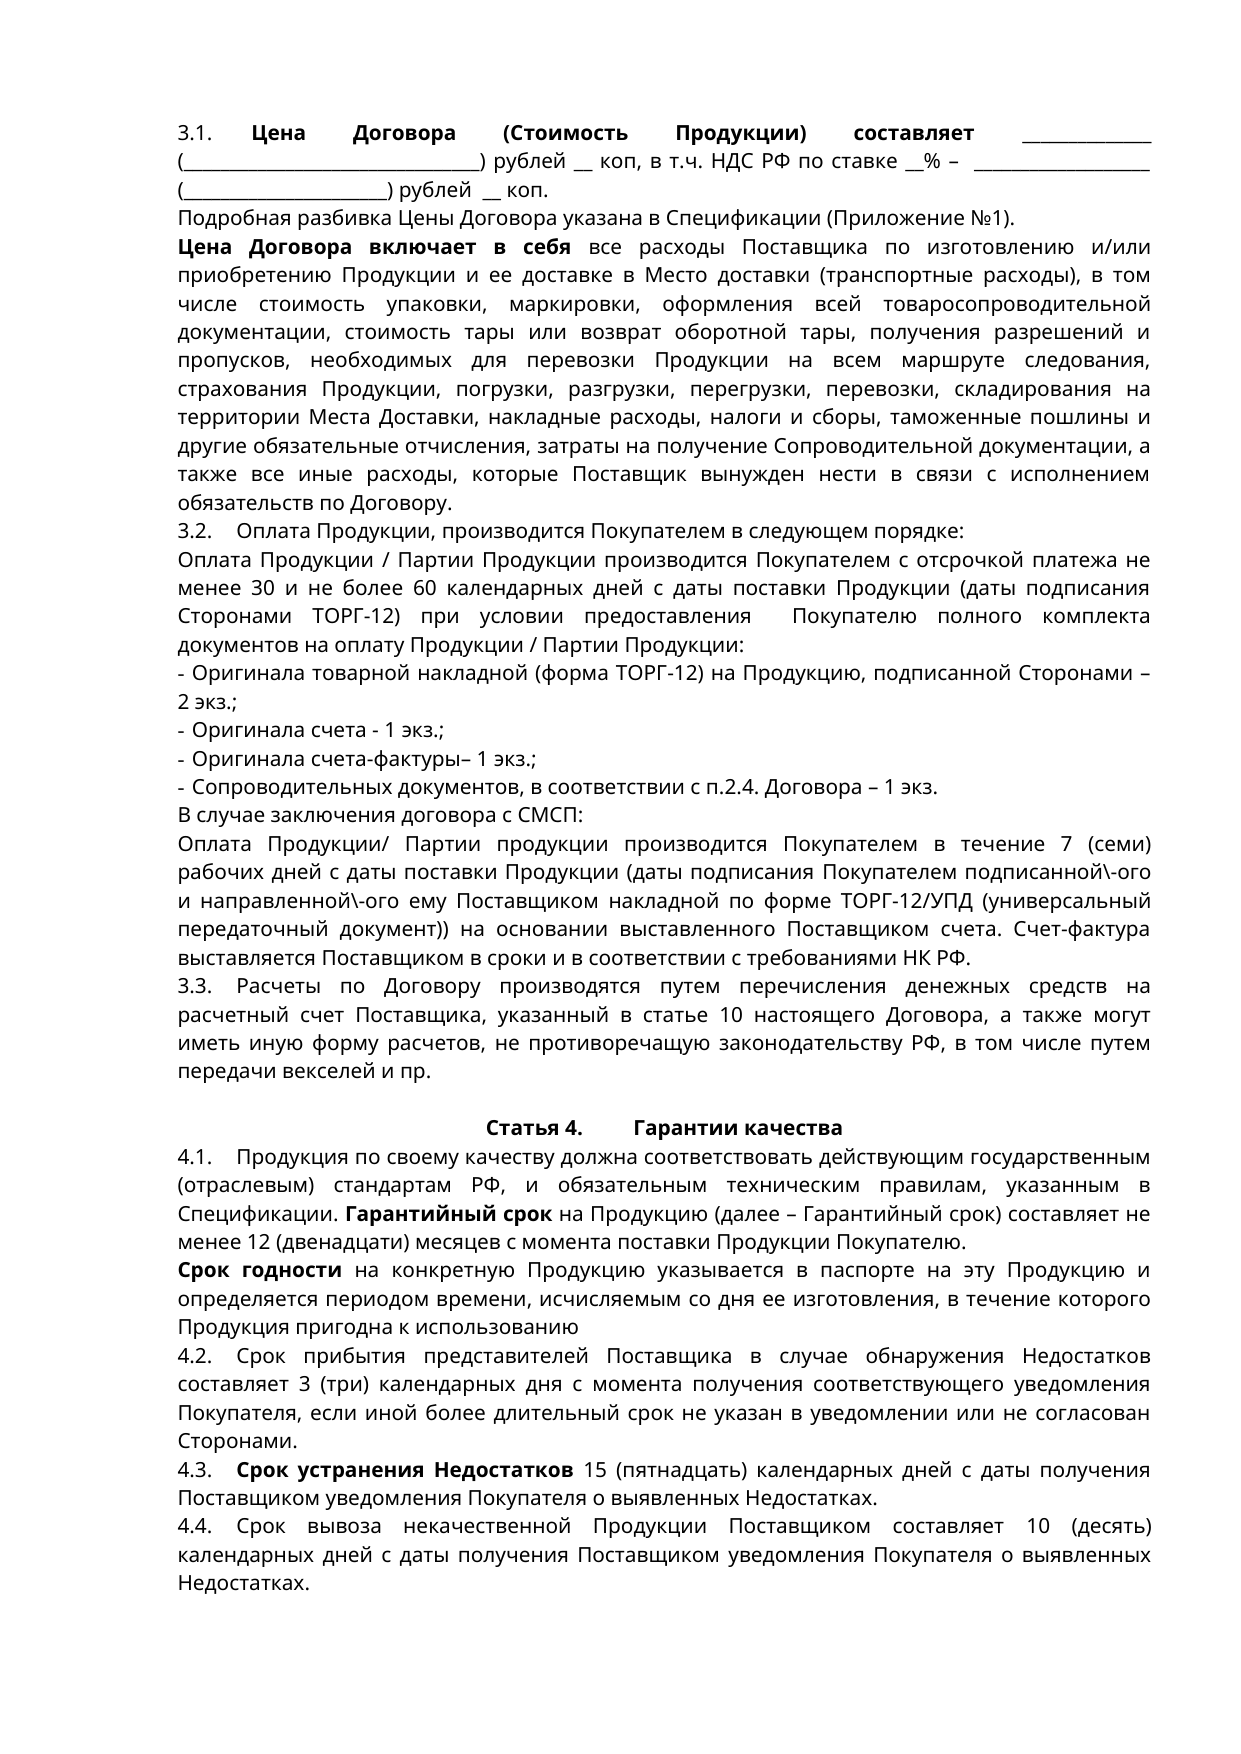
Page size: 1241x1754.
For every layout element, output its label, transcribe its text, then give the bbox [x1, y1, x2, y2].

list Срок прибытия представителей Поставщика в случае обнаружения Недостатков составляет 3 (три) календарных дня с момента получения соответствующего уведомления Покупателя, если иной более длительный срок не указан в уведомлении или не согласован Сторонами. [177, 1341, 1152, 1455]
list Оплата Продукции, производится Покупателем в следующем порядке: [177, 516, 1152, 545]
list Сопроводительных документов, в соответствии с п.2.4. Договора – 1 экз. [177, 772, 1152, 801]
text В случае заключения договора с СМСП: [177, 801, 1152, 829]
list Оригинала счета - 1 экз.; [177, 715, 1152, 744]
list Срок устранения Недостатков 15 (пятнадцать) календарных дней с даты получения Поставщиком уведомления Покупателя о выявленных Недостатках. [177, 1455, 1152, 1512]
list Гарантии качества [177, 1113, 1152, 1142]
list Оригинала счета-фактуры– 1 экз.; [177, 744, 1152, 772]
text Оплата Продукции / Партии Продукции производится Покупателем с отсрочкой платежа не менее 30 и не более 60 календарных дней с даты поставки Продукции (даты подписания Сторонами ТОРГ-12) при условии предоставления Покупателю полного комплекта документов на оплату Продукции / Партии Продукции: [177, 545, 1152, 658]
list Оригинала товарной накладной (форма ТОРГ-12) на Продукцию, подписанной Сторонами – 2 экз.; [177, 658, 1152, 715]
text Срок годности на конкретную Продукцию указывается в паспорте на эту Продукцию и определяется периодом времени, исчисляемым со дня ее изготовления, в течение которого Продукция пригодна к использованию [177, 1256, 1152, 1341]
text Цена Договора включает в себя все расходы Поставщика по изготовлению и/или приобретению Продукции и ее доставке в Место доставки (транспортные расходы), в том числе стоимость упаковки, маркировки, оформления всей товаросопроводительной документации, стоимость тары или возврат оборотной тары, получения разрешений и пропусков, необходимых для перевозки Продукции на всем маршруте следования, страхования Продукции, погрузки, разгрузки, перегрузки, перевозки, складирования на территории Места Доставки, накладные расходы, налоги и сборы, таможенные пошлины и другие обязательные отчисления, затраты на получение Сопроводительной документации, а также все иные расходы, которые Поставщик вынужден нести в связи с исполнением обязательств по Договору. [177, 232, 1152, 516]
list Срок вывоза некачественной Продукции Поставщиком составляет 10 (десять) календарных дней с даты получения Поставщиком уведомления Покупателя о выявленных Недостатках. [177, 1512, 1152, 1597]
list Продукция по своему качеству должна соответствовать действующим государственным (отраслевым) стандартам РФ, и обязательным техническим правилам, указанным в Спецификации. Гарантийный срок на Продукцию (далее – Гарантийный срок) составляет не менее 12 (двенадцати) месяцев с момента поставки Продукции Покупателю. [177, 1142, 1152, 1256]
list Цена Договора (Стоимость Продукции) составляет ______________ (________________________________) рублей __ коп, в т.ч. НДС РФ по ставке __% – ___________________ (______________________) рублей __ коп. [177, 118, 1152, 203]
list Расчеты по Договору производятся путем перечисления денежных средств на расчетный счет Поставщика, указанный в статье 10 настоящего Договора, а также могут иметь иную форму расчетов, не противоречащую законодательству РФ, в том числе путем передачи векселей и пр. [177, 971, 1152, 1085]
text Оплата Продукции/ Партии продукции производится Покупателем в течение 7 (семи) рабочих дней с даты поставки Продукции (даты подписания Покупателем подписанной\-ого и направленной\-ого ему Поставщиком накладной по форме ТОРГ-12/УПД (универсальный передаточный документ)) на основании выставленного Поставщиком счета. Счет-фактура выставляется Поставщиком в сроки и в соответствии с требованиями НК РФ. [177, 829, 1152, 971]
text Подробная разбивка Цены Договора указана в Спецификации (Приложение №1). [177, 203, 1152, 232]
